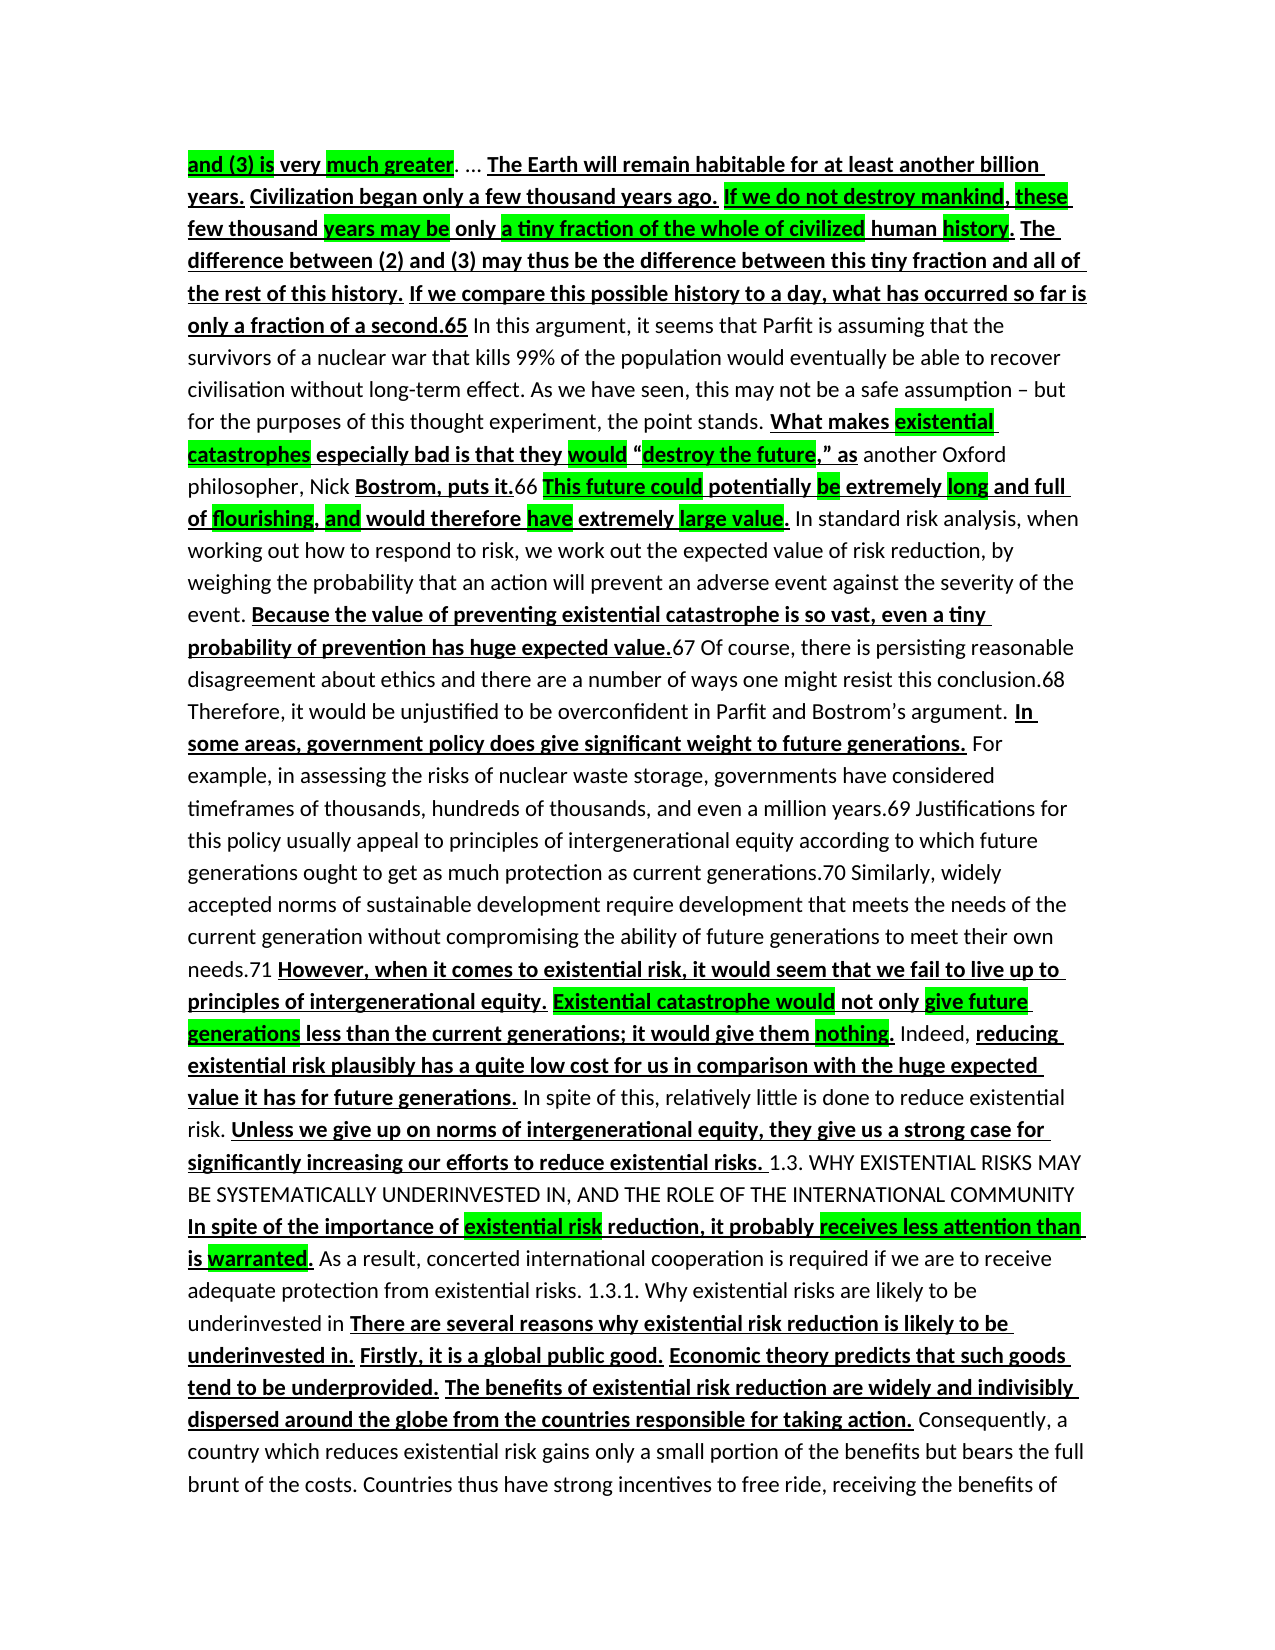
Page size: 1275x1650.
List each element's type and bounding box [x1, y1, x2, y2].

text [187, 272, 1087, 1498]
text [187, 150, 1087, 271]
